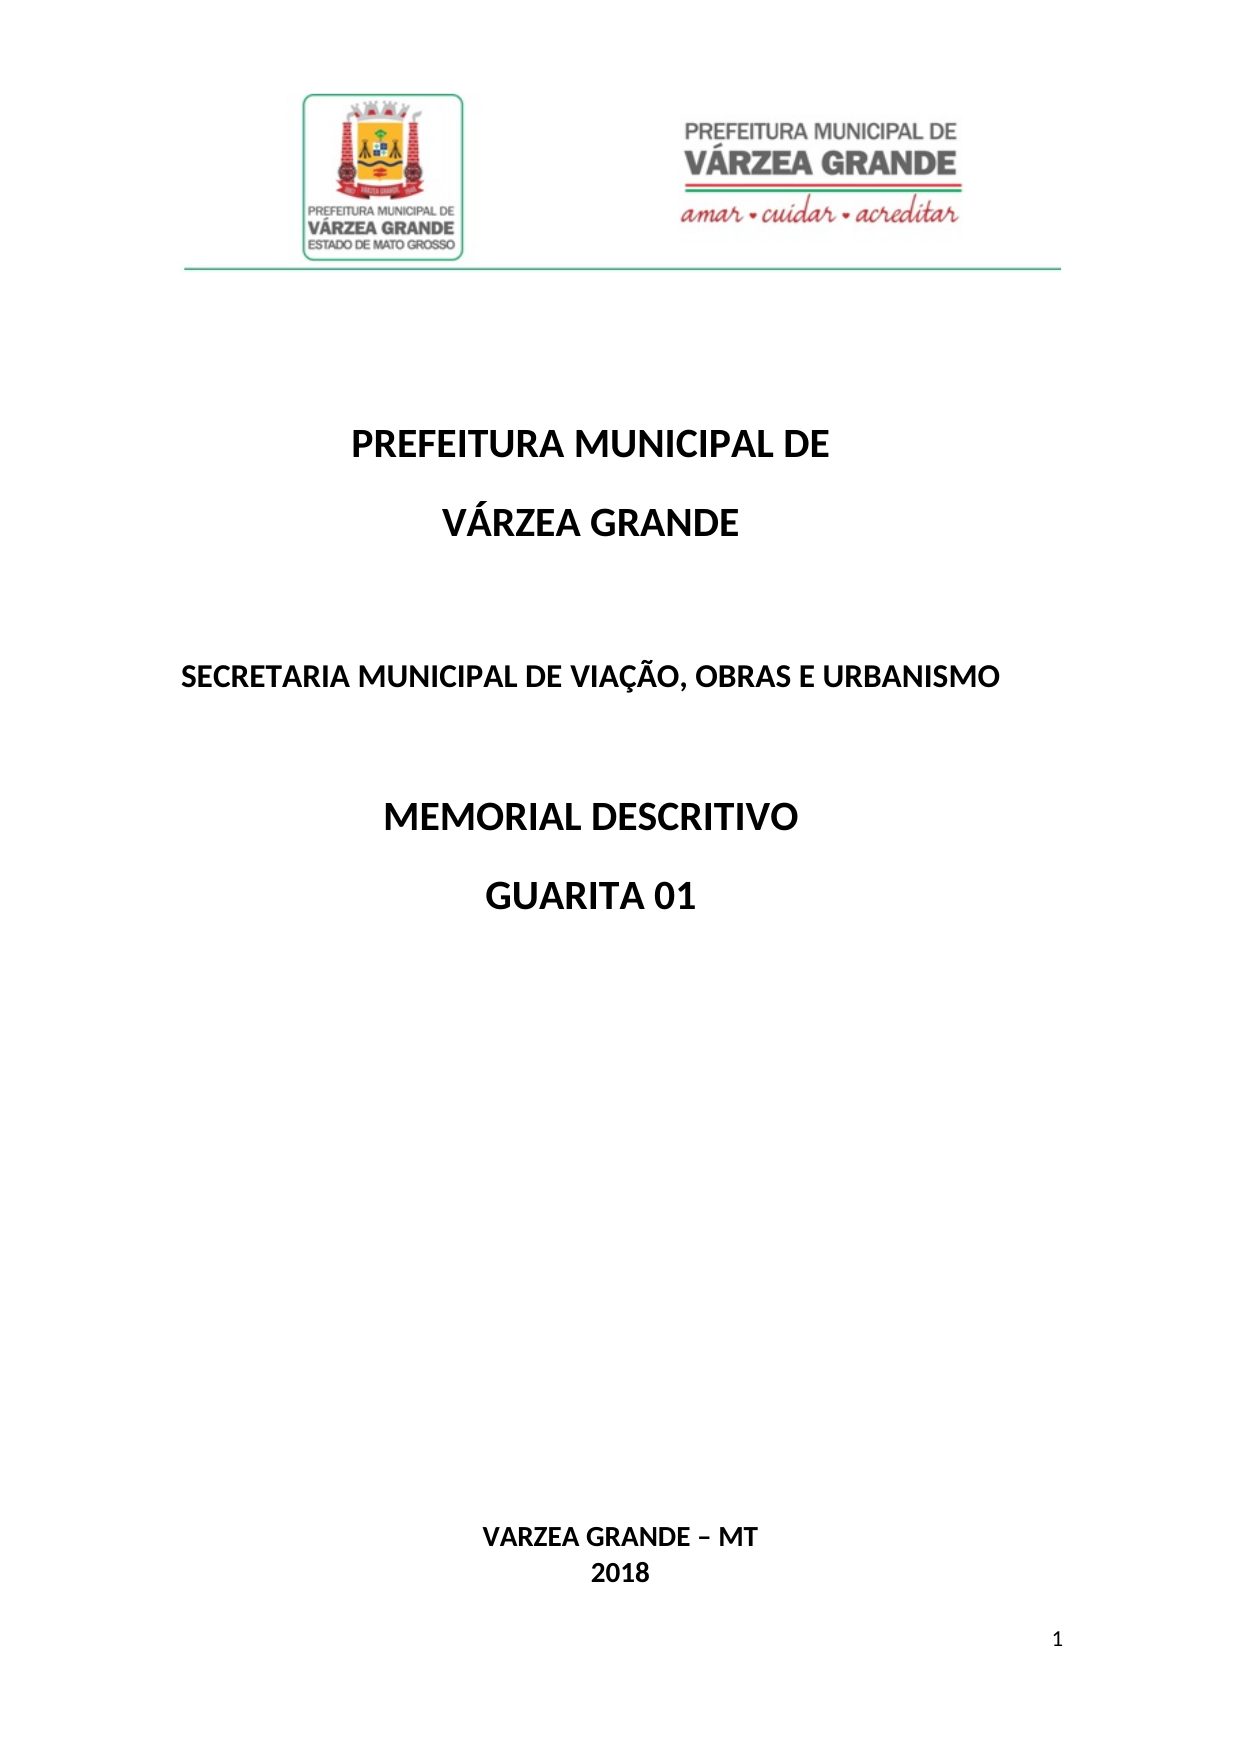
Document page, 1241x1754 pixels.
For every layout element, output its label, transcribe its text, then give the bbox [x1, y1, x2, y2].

text VÁRZEA GRANDE [118, 496, 1063, 547]
picture [179, 73, 1062, 274]
text 2018 [177, 1554, 1063, 1589]
text MEMORIAL DESCRITIVO [118, 790, 1063, 841]
text SECRETARIA MUNICIPAL DE VIAÇÃO, OBRAS E URBANISMO [118, 654, 1063, 695]
text VARZEA GRANDE – MT [177, 1518, 1063, 1554]
text GUARITA 01 [118, 869, 1063, 920]
text PREFEITURA MUNICIPAL DE [118, 417, 1063, 468]
